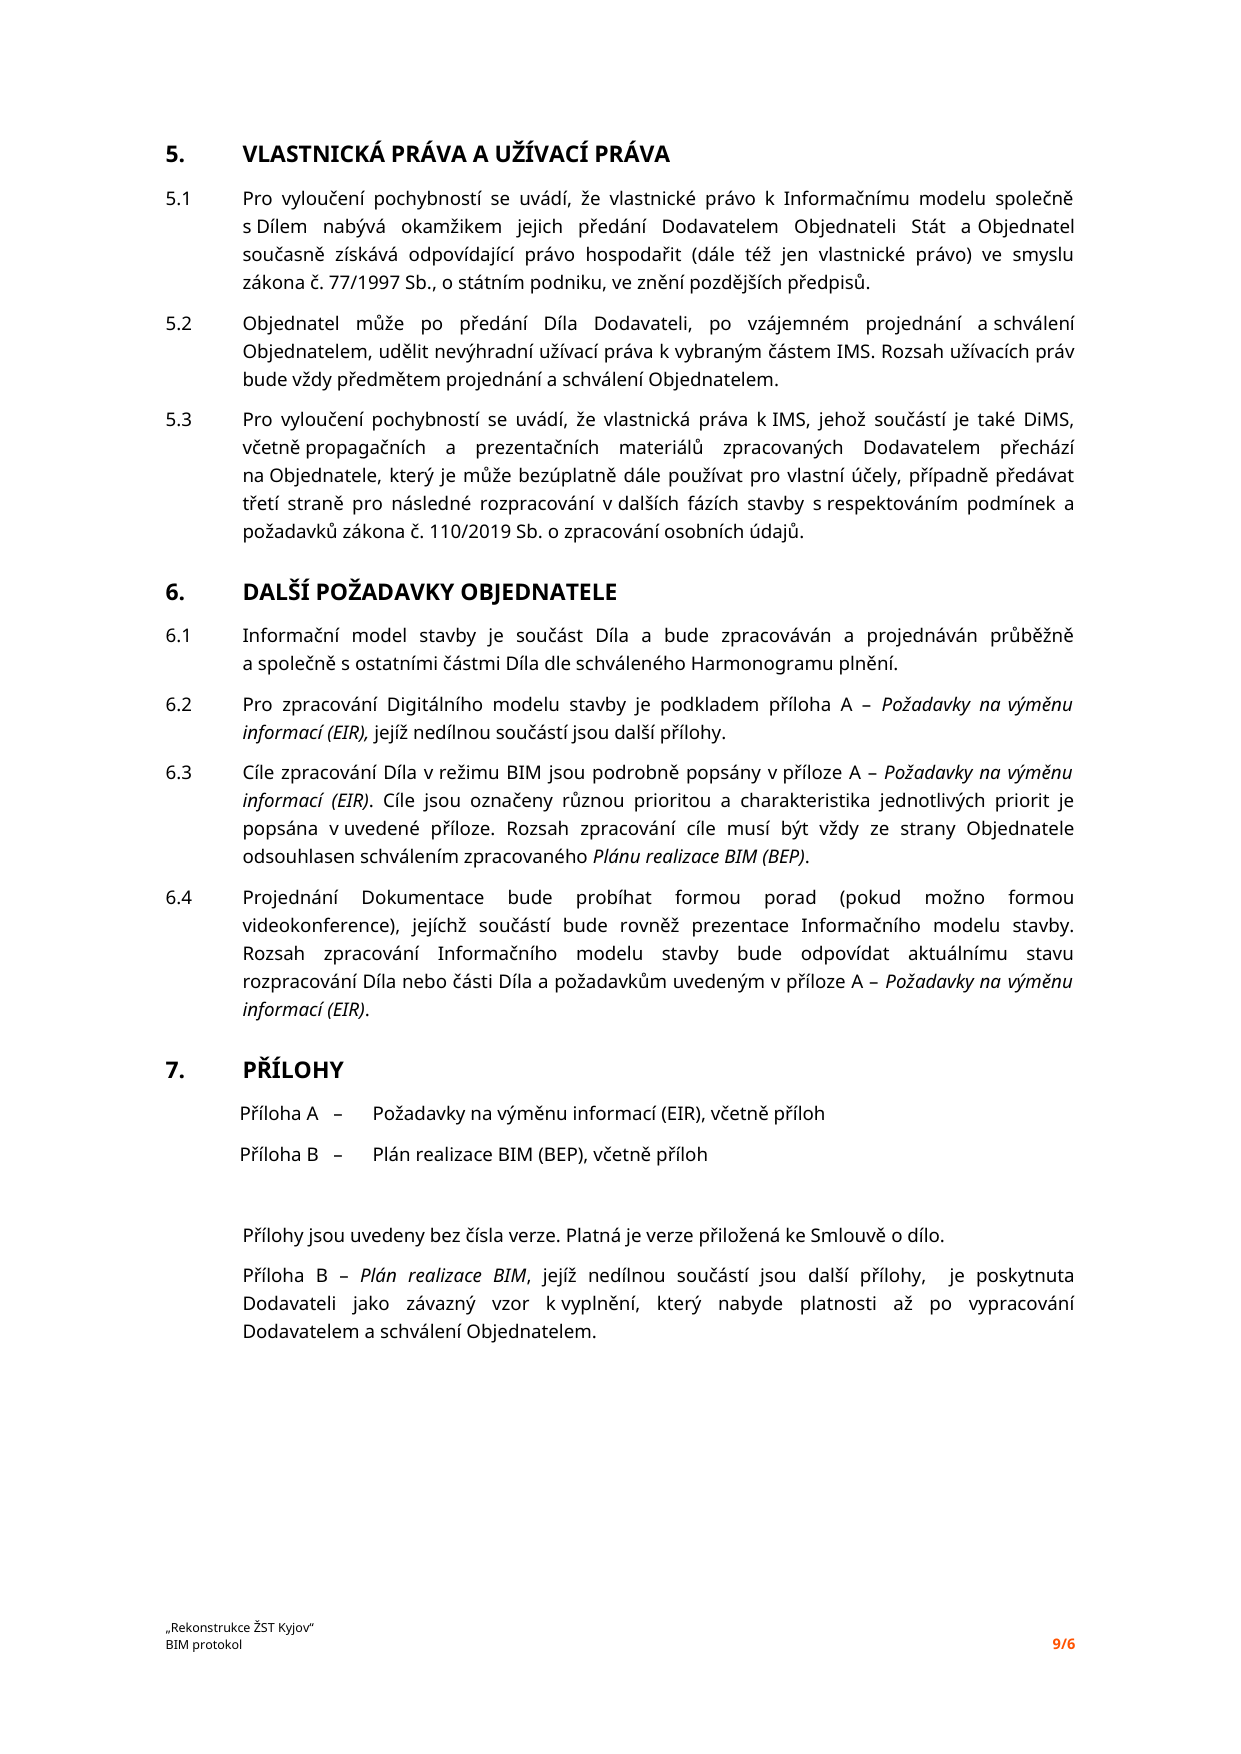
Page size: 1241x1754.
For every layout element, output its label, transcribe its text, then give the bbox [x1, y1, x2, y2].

text Informační model stavby je součást Díla a bude zpracováván a projednáván průběžně a společně s ostatními částmi Díla dle schváleného Harmonogramu plnění. [165, 623, 1075, 676]
list Příloha B – Plán realizace BIM, jejíž nedílnou součástí jsou další přílohy, je poskytnuta Dodavateli jako závazný vzor k vyplnění, který nabyde platnosti až po vypracování Dodavatelem a schválení Objednatelem. [242, 1262, 1075, 1344]
text Přílohy [165, 1053, 1075, 1085]
text Pro zpracování Digitálního modelu stavby je podkladem příloha A – Požadavky na výměnu informací (EIR), jejíž nedílnou součástí jsou další přílohy. [165, 691, 1075, 745]
text Objednatel může po předání Díla Dodavateli, po vzájemném projednání a schválení Objednatelem, udělit nevýhradní užívací práva k vybraným částem IMS. Rozsah užívacích práv bude vždy předmětem projednání a schválení Objednatelem. [165, 310, 1075, 391]
text Další požadavky Objednatele [165, 576, 1075, 607]
list Přílohy jsou uvedeny bez čísla verze. Platná je verze přiložená ke Smlouvě o dílo. [242, 1222, 1075, 1247]
text Pro vyloučení pochybností se uvádí, že vlastnická práva k IMS, jehož součástí je také DiMS, včetně propagačních a prezentačních materiálů zpracovaných Dodavatelem přechází na Objednatele, který je může bezúplatně dále používat pro vlastní účely, případně předávat třetí straně pro následné rozpracování v dalších fázích stavby s respektováním podmínek a požadavků zákona č. 110/2019 Sb. o zpracování osobních údajů. [165, 406, 1075, 544]
text Vlastnická práva a užívací práva [165, 138, 1075, 170]
text Cíle zpracování Díla v režimu BIM jsou podrobně popsány v příloze A – Požadavky na výměnu informací (EIR). Cíle jsou označeny různou prioritou a charakteristika jednotlivých priorit je popsána v uvedené příloze. Rozsah zpracování cíle musí být vždy ze strany Objednatele odsouhlasen schválením zpracovaného Plánu realizace BIM (BEP). [165, 760, 1075, 869]
text Pro vyloučení pochybností se uvádí, že vlastnické právo k Informačnímu modelu společně s Dílem nabývá okamžikem jejich předání Dodavatelem Objednateli Stát a Objednatel současně získává odpovídající právo hospodařit (dále též jen vlastnické právo) ve smyslu zákona č. 77/1997 Sb., o státním podniku, ve znění pozdějších předpisů. [165, 185, 1075, 295]
list Příloha B – Plán realizace BIM (BEP), včetně příloh [239, 1141, 1075, 1166]
text Projednání Dokumentace bude probíhat formou porad (pokud možno formou videokonference), jejíchž součástí bude rovněž prezentace Informačního modelu stavby. Rozsah zpracování Informačního modelu stavby bude odpovídat aktuálnímu stavu rozpracování Díla nebo části Díla a požadavkům uvedeným v příloze A – Požadavky na výměnu informací (EIR). [165, 884, 1075, 1022]
list Příloha A – Požadavky na výměnu informací (EIR), včetně příloh [239, 1100, 1075, 1126]
